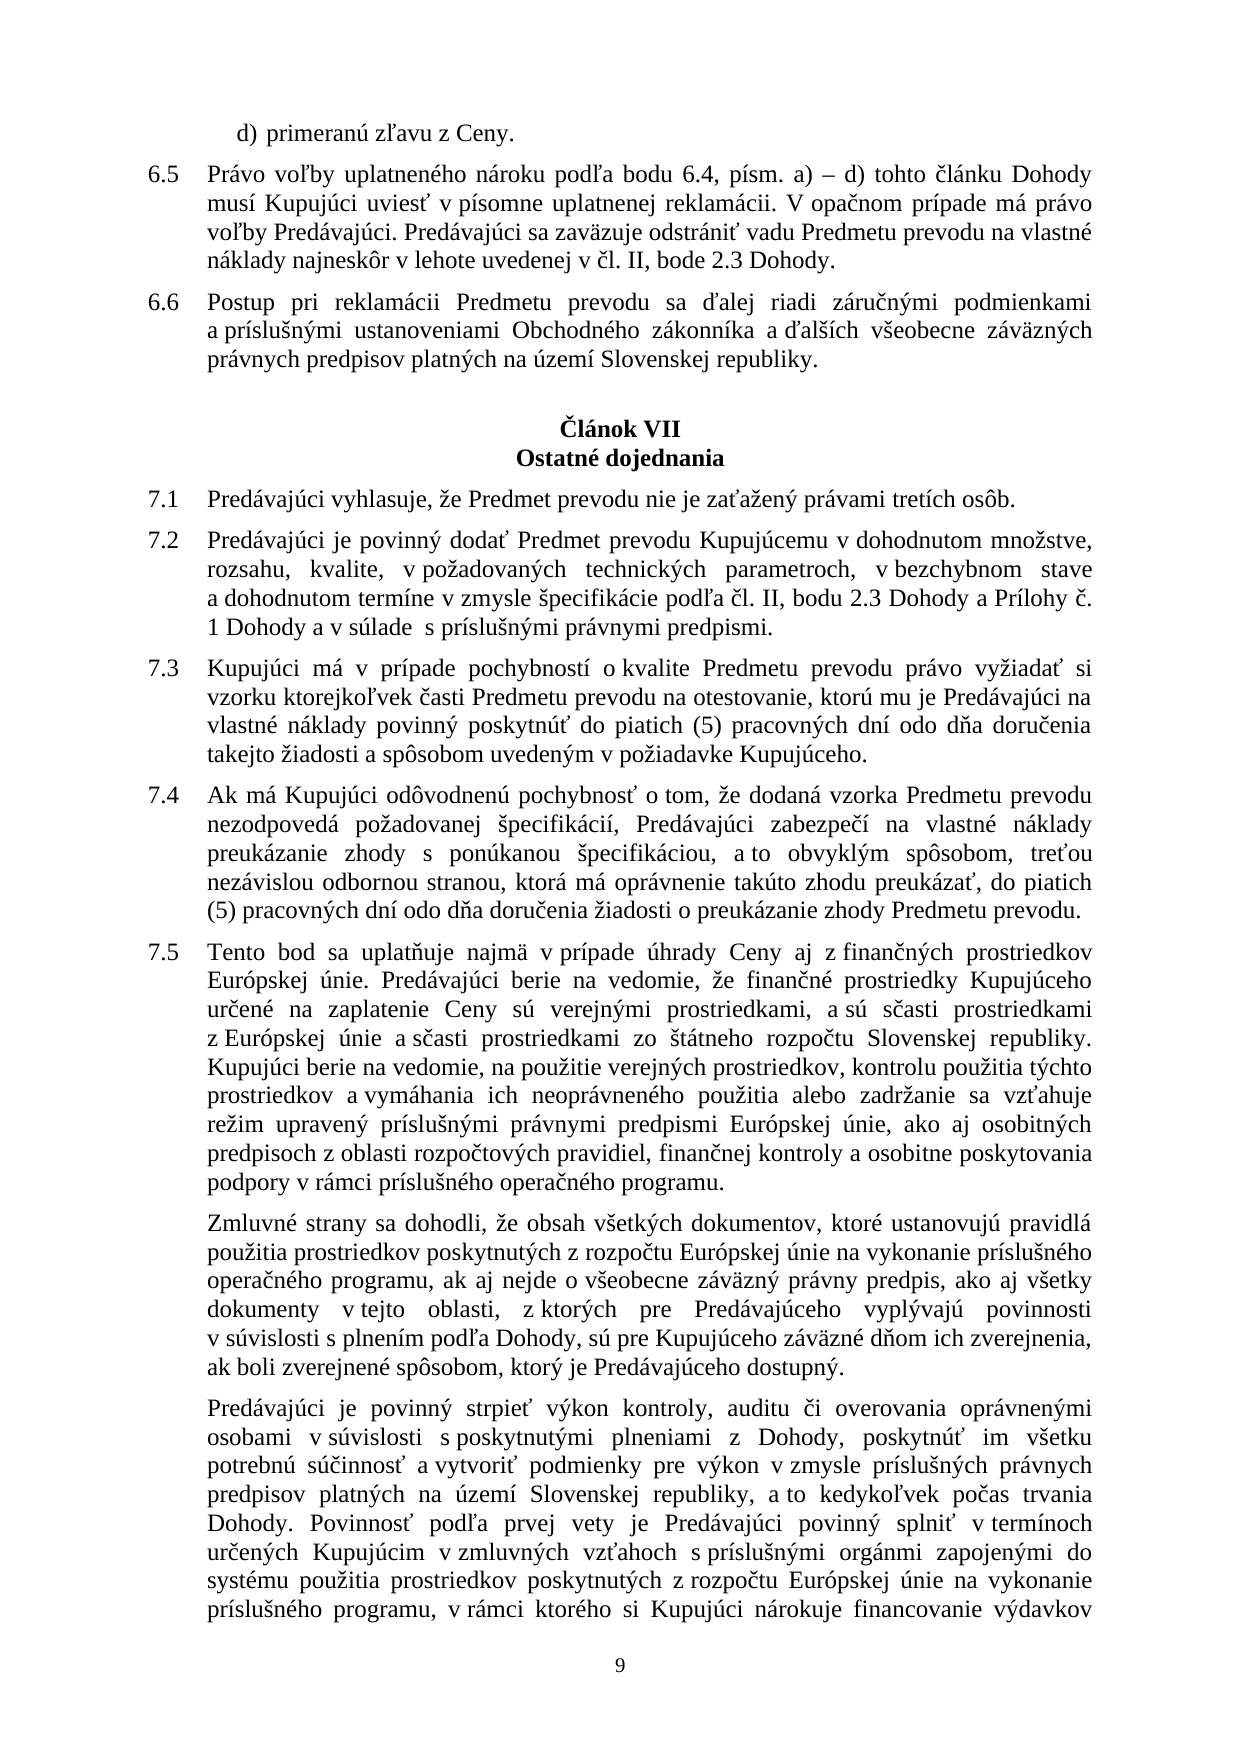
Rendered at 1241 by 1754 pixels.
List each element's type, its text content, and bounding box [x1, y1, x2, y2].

list Predávajúci je povinný dodať Predmet prevodu Kupujúcemu v dohodnutom množstve, rozsahu, kvalite, v požadovaných technických parametroch, v bezchybnom stave a dohodnutom termíne v zmysle špecifikácie podľa čl. II, bodu 2.3 Dohody a Prílohy č. 1 Dohody a v súlade s príslušnými právnymi predpismi. [148, 526, 1092, 641]
list Ak má Kupujúci odôvodnenú pochybnosť o tom, že dodaná vzorka Predmetu prevodu nezodpovedá požadovanej špecifikácií, Predávajúci zabezpečí na vlastné náklady preukázanie zhody s ponúkanou špecifikáciou, a to obvyklým spôsobom, treťou nezávislou odbornou stranou, ktorá má oprávnenie takúto zhodu preukázať, do piatich (5) pracovných dní odo dňa doručenia žiadosti o preukázanie zhody Predmetu prevodu. [148, 781, 1092, 924]
list Kupujúci má v prípade pochybností o kvalite Predmetu prevodu právo vyžiadať si vzorku ktorejkoľvek časti Predmetu prevodu na otestovanie, ktorú mu je Predávajúci na vlastné náklady povinný poskytnúť do piatich (5) pracovných dní odo dňa doručenia takejto žiadosti a spôsobom uvedeným v požiadavke Kupujúceho. [148, 653, 1092, 768]
list primeranú zľavu z Ceny. [236, 118, 1092, 147]
text Ostatné dojednania [148, 443, 1092, 472]
list Predávajúci vyhlasuje, že Predmet prevodu nie je zaťažený právami tretích osôb. [148, 484, 1092, 513]
list Tento bod sa uplatňuje najmä v prípade úhrady Ceny aj z finančných prostriedkov Európskej únie. Predávajúci berie na vedomie, že finančné prostriedky Kupujúceho určené na zaplatenie Ceny sú verejnými prostriedkami, a sú sčasti prostriedkami z Európskej únie a sčasti prostriedkami zo štátneho rozpočtu Slovenskej republiky. Kupujúci berie na vedomie, na použitie verejných prostriedkov, kontrolu použitia týchto prostriedkov a vymáhania ich neoprávneného použitia alebo zadržanie sa vzťahuje režim upravený príslušnými právnymi predpismi Európskej únie, ako aj osobitných predpisoch z oblasti rozpočtových pravidiel, finančnej kontroly a osobitne poskytovania podpory v rámci príslušného operačného programu. [148, 937, 1092, 1196]
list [207, 1393, 1092, 1623]
list Zmluvné strany sa dohodli, že obsah všetkých dokumentov, ktoré ustanovujú pravidlá použitia prostriedkov poskytnutých z rozpočtu Európskej únie na vykonanie príslušného operačného programu, ak aj nejde o všeobecne záväzný právny predpis, ako aj všetky dokumenty v tejto oblasti, z ktorých pre Predávajúceho vyplývajú povinnosti v súvislosti s plnením podľa Dohody, sú pre Kupujúceho záväzné dňom ich zverejnenia, ak boli zverejnené spôsobom, ktorý je Predávajúceho dostupný. [207, 1208, 1092, 1381]
list Postup pri reklamácii Predmetu prevodu sa ďalej riadi záručnými podmienkami a príslušnými ustanoveniami Obchodného zákonníka a ďalších všeobecne záväzných právnych predpisov platných na území Slovenskej republiky. [148, 287, 1092, 373]
text Článok VII [148, 414, 1092, 443]
list Právo voľby uplatneného nároku podľa bodu 6.4, písm. a) – d) tohto článku Dohody musí Kupujúci uviesť v písomne uplatnenej reklamácii. V opačnom prípade má právo voľby Predávajúci. Predávajúci sa zaväzuje odstrániť vadu Predmetu prevodu na vlastné náklady najneskôr v lehote uvedenej v čl. II, bode 2.3 Dohody. [148, 159, 1092, 274]
